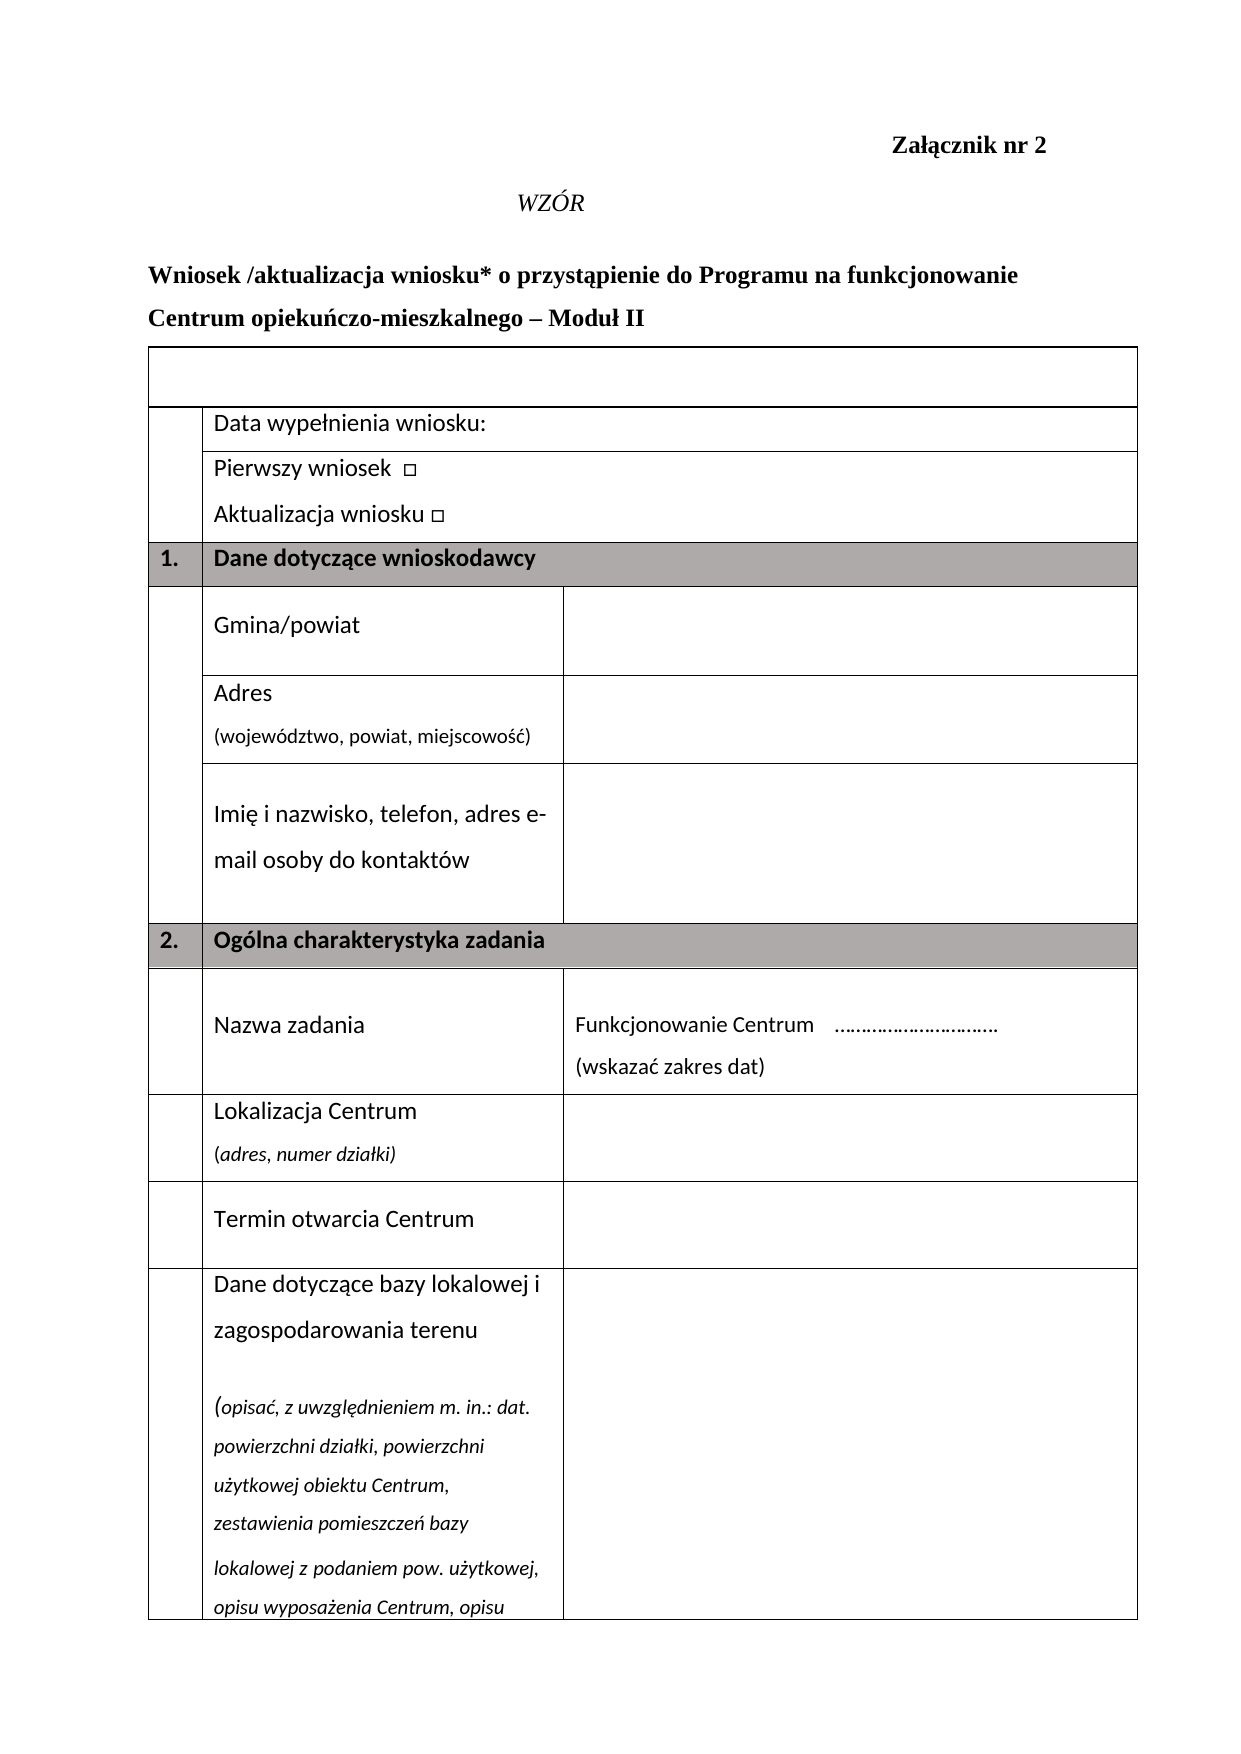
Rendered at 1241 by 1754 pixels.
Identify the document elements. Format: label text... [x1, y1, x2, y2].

table_cell Funkcjonowanie Centrum …………………………. (wskazać zakres dat) [564, 969, 1137, 1093]
table_cell [564, 1095, 1137, 1181]
table_cell Nazwa zadania [203, 969, 563, 1093]
table_cell Lokalizacja Centrum (adres, numer działki) [203, 1095, 563, 1181]
table_cell [149, 969, 202, 1093]
table_cell [564, 587, 1137, 675]
table_cell 1. [149, 543, 202, 586]
table_cell [149, 1095, 202, 1181]
table_cell Gmina/powiat [203, 587, 563, 675]
table_cell Dane dotyczące wnioskodawcy [203, 543, 1137, 586]
table_cell 2. [149, 924, 202, 967]
table_cell Data wypełnienia wniosku: [203, 408, 1137, 451]
table_cell [564, 676, 1137, 763]
text Załącznik nr 2 [369, 130, 1092, 159]
table_cell Pierwszy wniosek □ Aktualizacja wniosku □ [203, 452, 1137, 542]
table_cell [149, 408, 202, 542]
table_cell [149, 587, 202, 923]
table_header [149, 348, 1137, 406]
text Wniosek /aktualizacja wniosku* o przystąpienie do Programu na funkcjonowanie Centrum opiekuńczo-mieszkalnego – Moduł II [148, 260, 1092, 332]
table_cell Imię i nazwisko, telefon, adres e-mail osoby do kontaktów [203, 764, 563, 923]
table_cell [149, 1182, 202, 1267]
table_cell Adres (województwo, powiat, miejscowość) [203, 676, 563, 763]
table_cell [564, 764, 1137, 923]
table_cell Ogólna charakterystyka zadania [203, 924, 1137, 967]
table_cell [149, 1269, 202, 1619]
text WZÓR [443, 188, 1092, 217]
table_cell Termin otwarcia Centrum [203, 1182, 563, 1267]
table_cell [203, 1269, 563, 1619]
table_cell [564, 1269, 1137, 1619]
table_cell [564, 1182, 1137, 1267]
